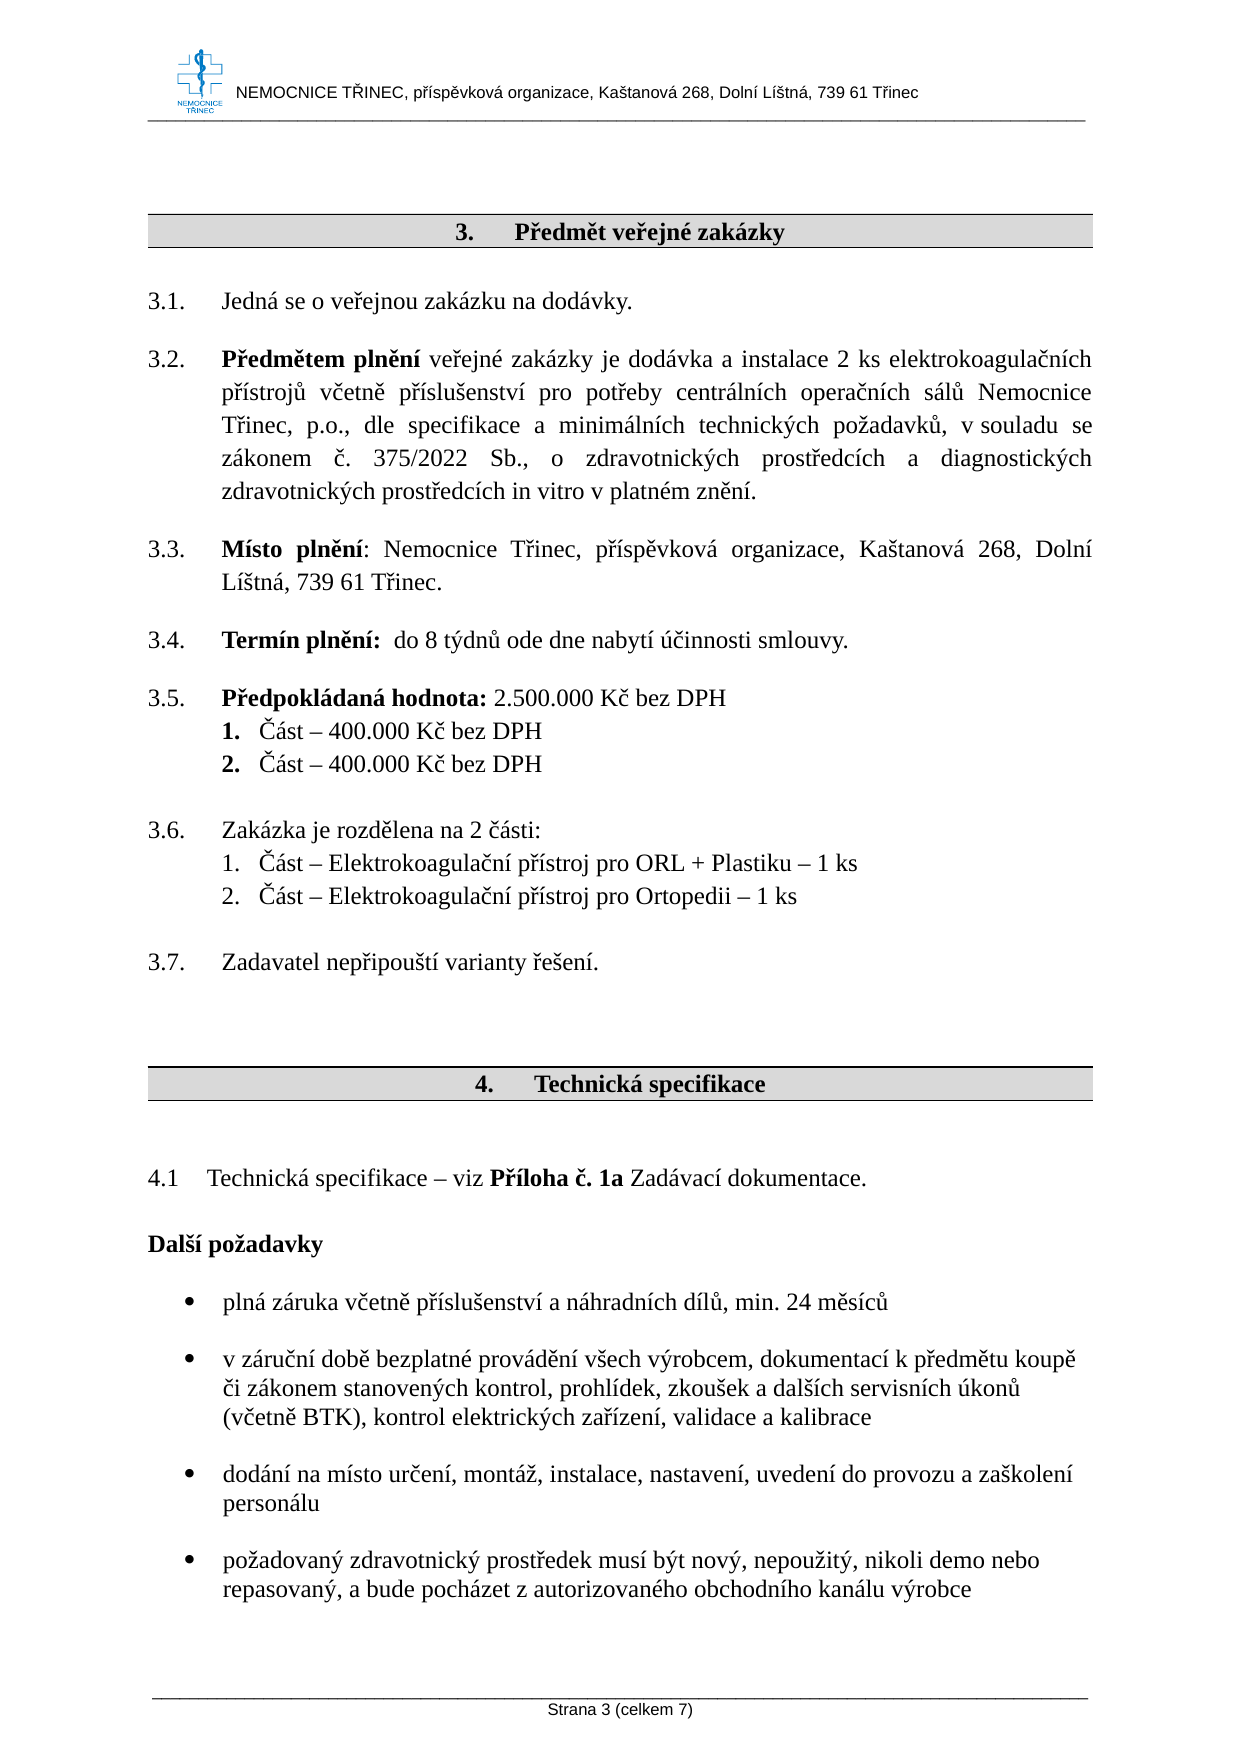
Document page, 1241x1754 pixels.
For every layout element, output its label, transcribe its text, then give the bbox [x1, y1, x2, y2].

list Část – 400.000 Kč bez DPH [221, 749, 1093, 778]
list Část – Elektrokoagulační přístroj pro Ortopedii – 1 ks [221, 881, 1093, 910]
list Předmětem plnění veřejné zakázky je dodávka a instalace 2 ks elektrokoagulačních přístrojů včetně příslušenství pro potřeby centrálních operačních sálů Nemocnice Třinec, p.o., dle specifikace a minimálních technických požadavků, v souladu se zákonem č. 375/2022 Sb., o zdravotnických prostředcích a diagnostických zdravotnických prostředcích in vitro v platném znění. [148, 344, 1093, 505]
text Další požadavky [148, 1229, 1093, 1258]
list Část – Elektrokoagulační přístroj pro ORL + Plastiku – 1 ks [221, 848, 1093, 877]
list Předpokládaná hodnota: 2.500.000 Kč bez DPH [148, 683, 1093, 712]
list Část – 400.000 Kč bez DPH [221, 716, 1093, 745]
list Předmět veřejné zakázky [148, 215, 1093, 247]
list požadovaný zdravotnický prostředek musí být nový, nepoužitý, nikoli demo nebo repasovaný, a bude pocházet z autorizovaného obchodního kanálu výrobce [185, 1546, 1093, 1603]
list Místo plnění: Nemocnice Třinec, příspěvková organizace, Kaštanová 268, Dolní Líštná, 739 61 Třinec. [148, 534, 1093, 596]
list Jedná se o veřejnou zakázku na dodávky. [148, 286, 1093, 314]
list Zakázka je rozdělena na 2 části: [148, 815, 1093, 844]
list v záruční době bezplatné provádění všech výrobcem, dokumentací k předmětu koupě či zákonem stanovených kontrol, prohlídek, zkoušek a dalších servisních úkonů (včetně BTK), kontrol elektrických zařízení, validace a kalibrace [185, 1344, 1093, 1431]
list Technická specifikace [148, 1068, 1093, 1100]
list Technická specifikace – viz Příloha č. 1a Zadávací dokumentace. [148, 1163, 1093, 1192]
list plná záruka včetně příslušenství a náhradních dílů, min. 24 měsíců [185, 1287, 1093, 1316]
list dodání na místo určení, montáž, instalace, nastavení, uvedení do provozu a zaškolení personálu [185, 1459, 1093, 1517]
list Termín plnění: do 8 týdnů ode dne nabytí účinnosti smlouvy. [148, 625, 1093, 654]
list Zadavatel nepřipouští varianty řešení. [148, 947, 1093, 976]
